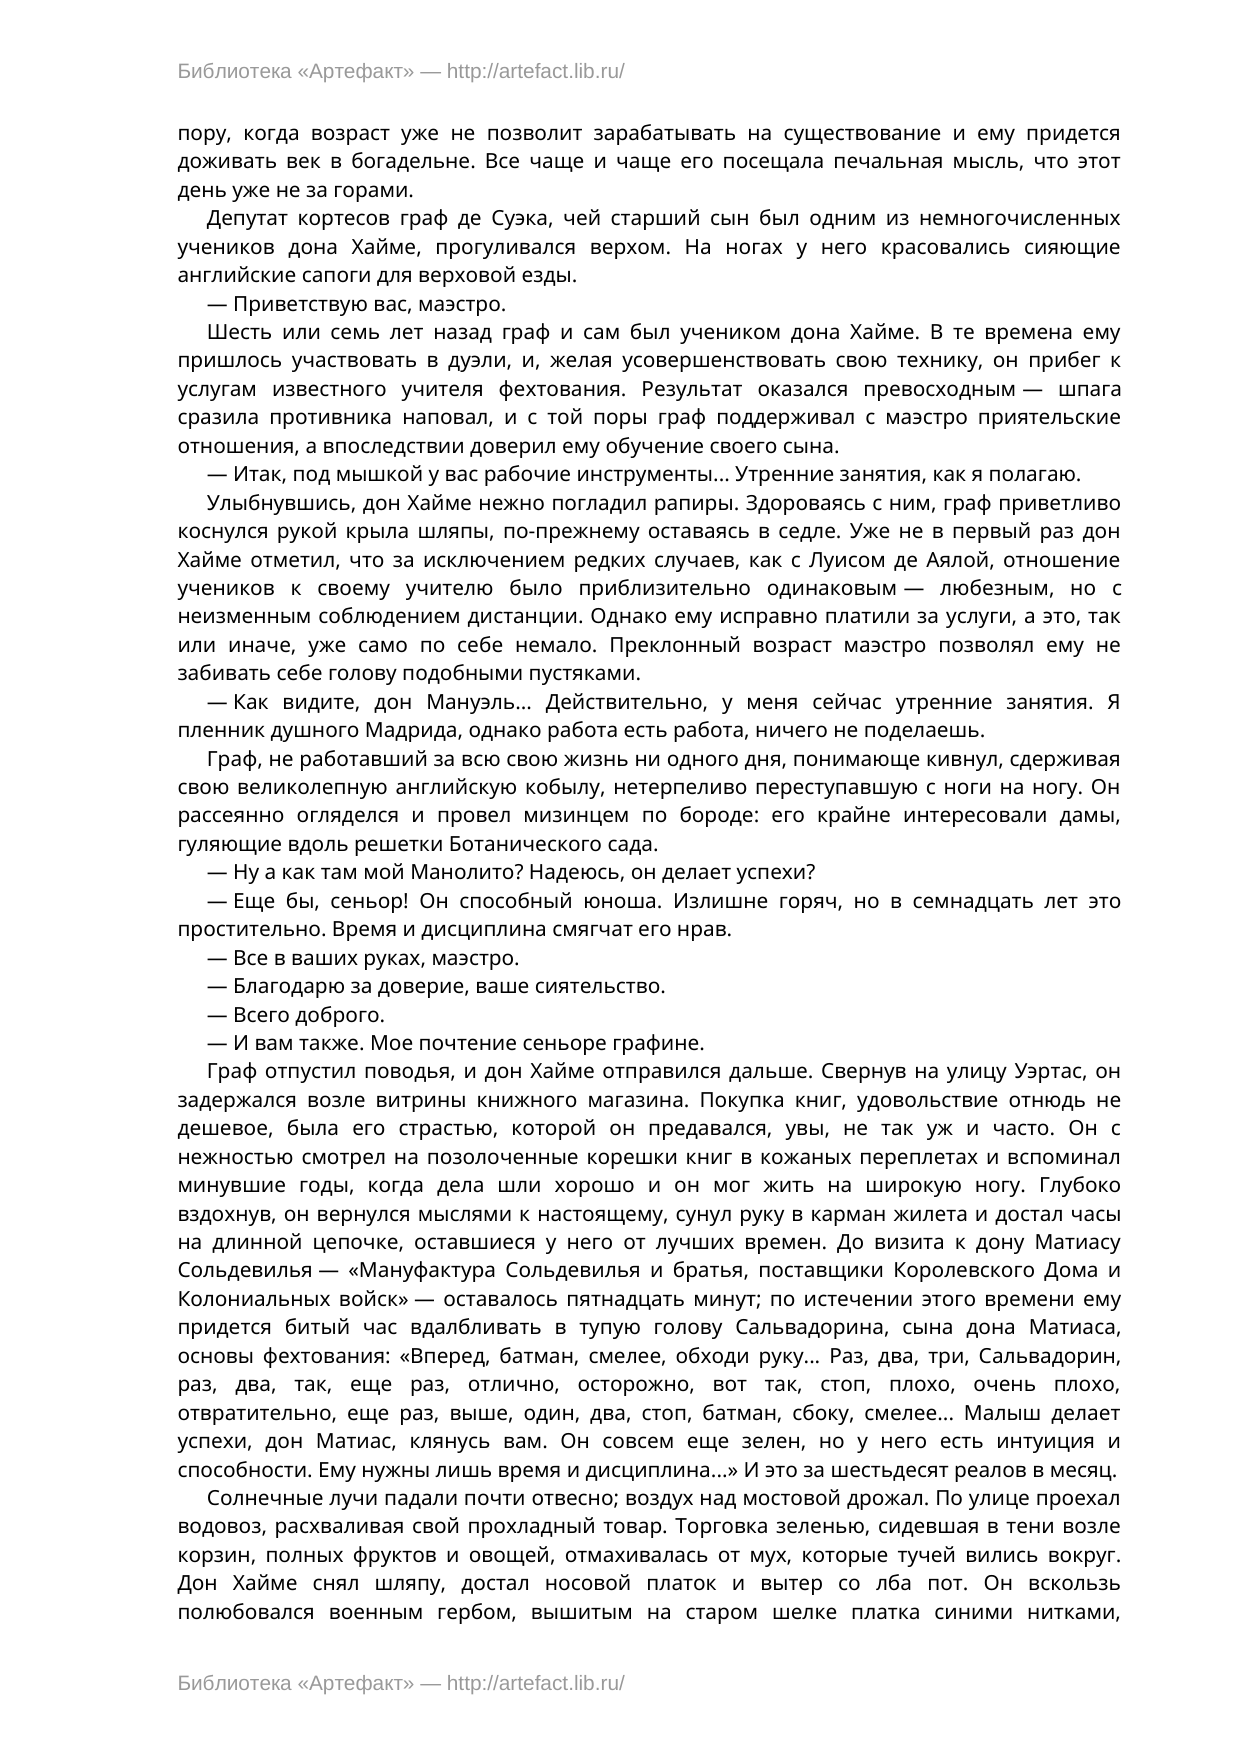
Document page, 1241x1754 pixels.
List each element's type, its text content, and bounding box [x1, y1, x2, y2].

text — Как видите, дон Мануэль... Действительно, у меня сейчас утренние занятия. Я пленник душного Мадрида, однако работа есть работа, ничего не поделаешь. [177, 687, 1122, 744]
text Шесть или семь лет назад граф и сам был учеником дона Хайме. В те времена ему пришлось участвовать в дуэли, и, желая усовершенствовать свою технику, он прибег к услугам известного учителя фехтования. Результат оказался превосходным — шпага сразила противника наповал, и с той поры граф поддерживал с маэстро приятельские отношения, а впоследствии доверил ему обучение своего сына. [177, 317, 1122, 459]
text — Ну а как там мой Манолито? Надеюсь, он делает успехи? [177, 857, 1122, 886]
text Улыбнувшись, дон Хайме нежно погладил рапиры. Здороваясь с ним, граф приветливо коснулся рукой крыла шляпы, по-прежнему оставаясь в седле. Уже не в первый раз дон Хайме отметил, что за исключением редких случаев, как с Луисом де Аялой, отношение учеников к своему учителю было приблизительно одинаковым — любезным, но с неизменным соблюдением дистанции. Однако ему исправно платили за услуги, а это, так или иначе, уже само по себе немало. Преклонный возраст маэстро позволял ему не забивать себе голову подобными пустяками. [177, 488, 1122, 687]
text — Приветствую вас, маэстро. [177, 289, 1122, 317]
text Граф, не работавший за всю свою жизнь ни одного дня, понимающе кивнул, сдерживая свою великолепную английскую кобылу, нетерпеливо переступавшую с ноги на ногу. Он рассеянно огляделся и провел мизинцем по бороде: его крайне интересовали дамы, гуляющие вдоль решетки Ботанического сада. [177, 744, 1122, 857]
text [177, 118, 1122, 203]
text — Благодарю за доверие, ваше сиятельство. [177, 971, 1122, 1000]
text — Еще бы, сеньор! Он способный юноша. Излишне горяч, но в семнадцать лет это простительно. Время и дисциплина смягчат его нрав. [177, 886, 1122, 943]
text Граф отпустил поводья, и дон Хайме отправился дальше. Свернув на улицу Уэртас, он задержался возле витрины книжного магазина. Покупка книг, удовольствие отнюдь не дешевое, была его страстью, которой он предавался, увы, не так уж и часто. Он с нежностью смотрел на позолоченные корешки книг в кожаных переплетах и вспоминал минувшие годы, когда дела шли хорошо и он мог жить на широкую ногу. Глубоко вздохнув, он вернулся мыслями к настоящему, сунул руку в карман жилета и достал часы на длинной цепочке, оставшиеся у него от лучших времен. До визита к дону Матиасу Сольдевилья — «Мануфактура Сольдевилья и братья, поставщики Королевского Дома и Колониальных войск» — оставалось пятнадцать минут; по истечении этого времени ему придется битый час вдалбливать в тупую голову Сальвадорина, сына дона Матиаса, основы фехтования: «Вперед, батман, смелее, обходи руку... Раз, два, три, Сальвадорин, раз, два, так, еще раз, отлично, осторожно, вот так, стоп, плохо, очень плохо, отвратительно, еще раз, выше, один, два, стоп, батман, сбоку, смелее... Малыш делает успехи, дон Матиас, клянусь вам. Он совсем еще зелен, но у него есть интуиция и способности. Ему нужны лишь время и дисциплина...» И это за шестьдесят реалов в месяц. [177, 1057, 1122, 1483]
text — Итак, под мышкой у вас рабочие инструменты... Утренние занятия, как я полагаю. [177, 459, 1122, 488]
text — Все в ваших руках, маэстро. [177, 943, 1122, 971]
text Депутат кортесов граф де Суэка, чей старший сын был одним из немногочисленных учеников дона Хайме, прогуливался верхом. На ногах у него красовались сияющие английские сапоги для верховой езды. [177, 203, 1122, 289]
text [177, 1483, 1122, 1625]
text — И вам также. Мое почтение сеньоре графине. [177, 1028, 1122, 1057]
text — Всего доброго. [177, 1000, 1122, 1028]
